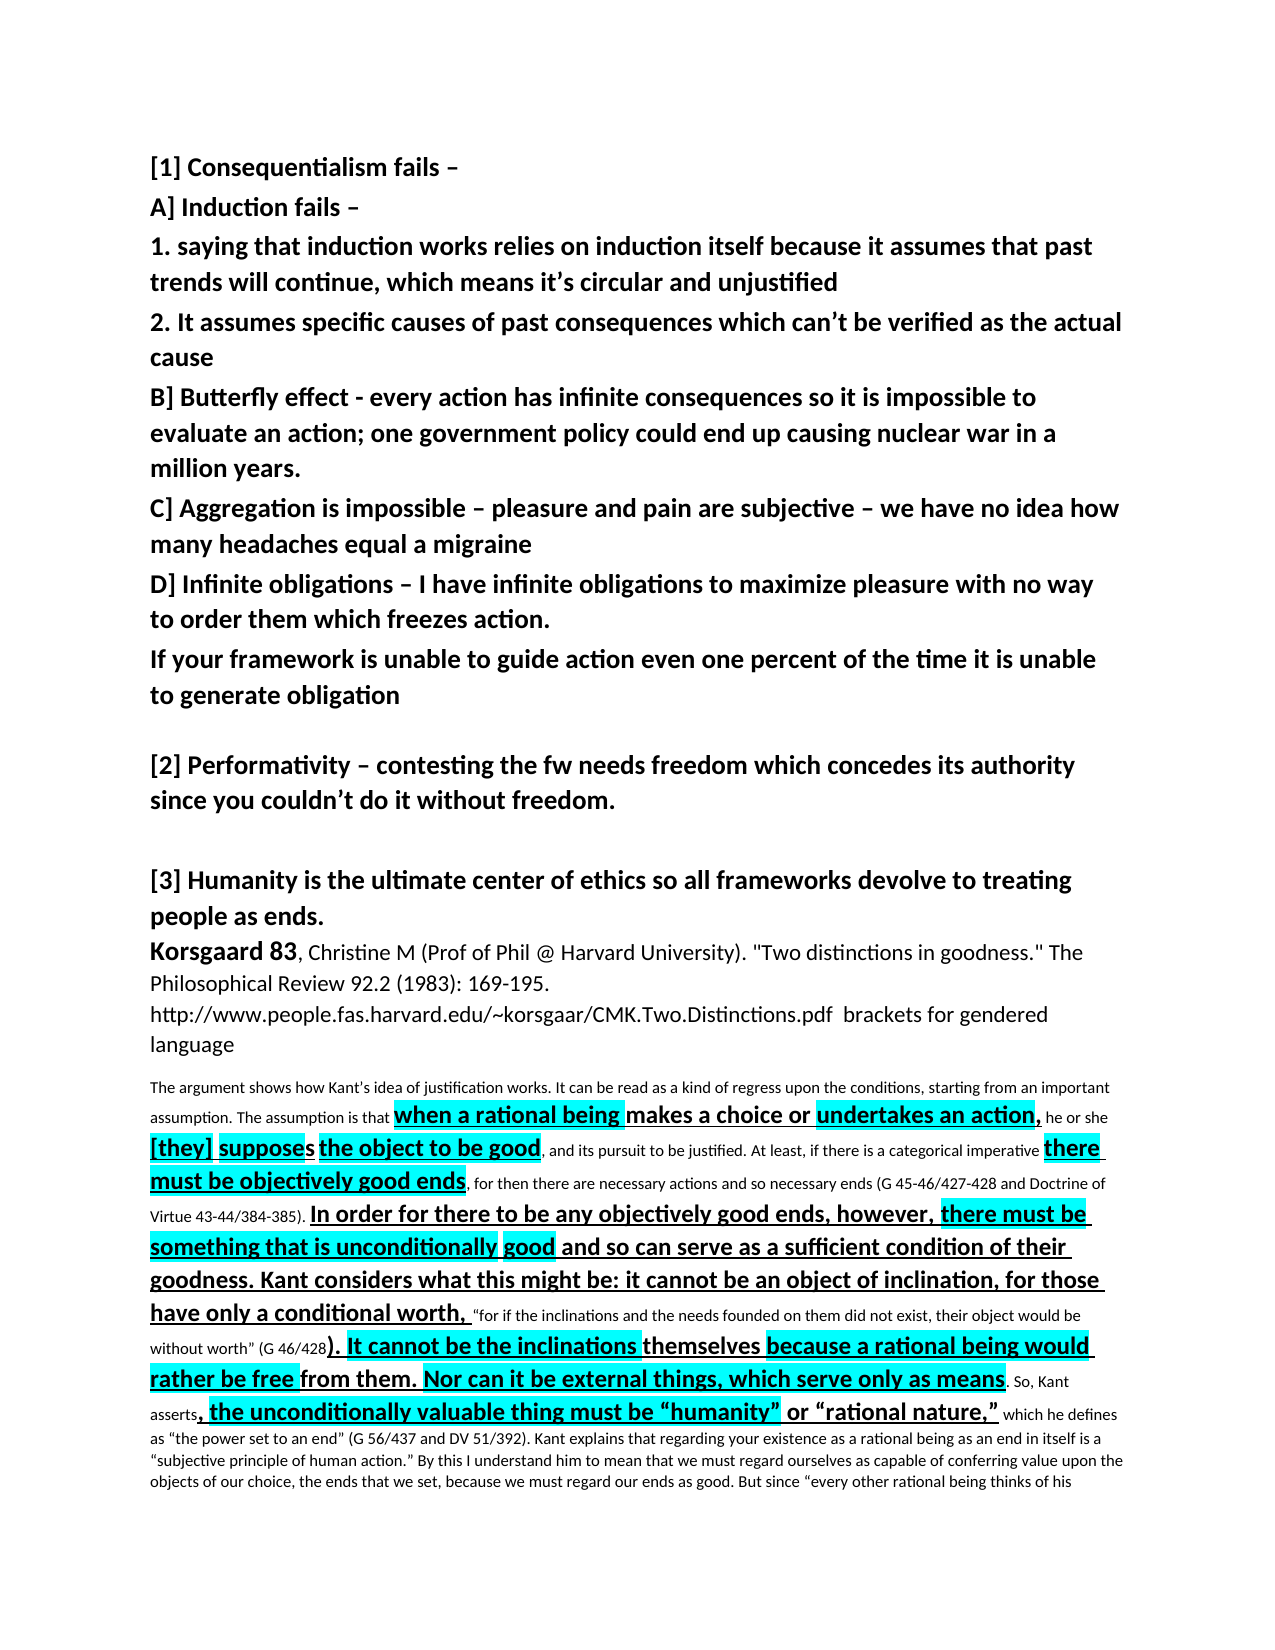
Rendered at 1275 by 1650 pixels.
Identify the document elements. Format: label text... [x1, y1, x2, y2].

subtitle 1. saying that induction works relies on induction itself because it assumes that past trends will continue, which means it’s circular and unjustified [150, 229, 1125, 298]
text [150, 1077, 1125, 1492]
subtitle If your framework is unable to guide action even one percent of the time it is unable to generate obligation [150, 642, 1125, 711]
subtitle [2] Performativity – contesting the fw needs freedom which concedes its authority since you couldn’t do it without freedom. [150, 748, 1125, 817]
text Korsgaard 83, Christine M (Prof of Phil @ Harvard University). "Two distinctions in goodness." The Philosophical Review 92.2 (1983): 169-195. http://www.people.fas.harvard.edu/~korsgaar/CMK.Two.Distinctions.pdf brackets for gendered language [150, 934, 1125, 1058]
subtitle 2. It assumes specific causes of past consequences which can’t be verified as the actual cause [150, 305, 1125, 374]
subtitle D] Infinite obligations – I have infinite obligations to maximize pleasure with no way to order them which freezes action. [150, 567, 1125, 636]
subtitle B] Butterfly effect - every action has infinite consequences so it is impossible to evaluate an action; one government policy could end up causing nuclear war in a million years. [150, 380, 1125, 485]
subtitle [1] Consequentialism fails – [150, 150, 1125, 183]
subtitle [3] Humanity is the ultimate center of ethics so all frameworks devolve to treating people as ends. [150, 863, 1125, 932]
subtitle A] Induction fails – [150, 190, 1125, 223]
subtitle C] Aggregation is impossible – pleasure and pain are subjective – we have no idea how many headaches equal a migraine [150, 491, 1125, 560]
